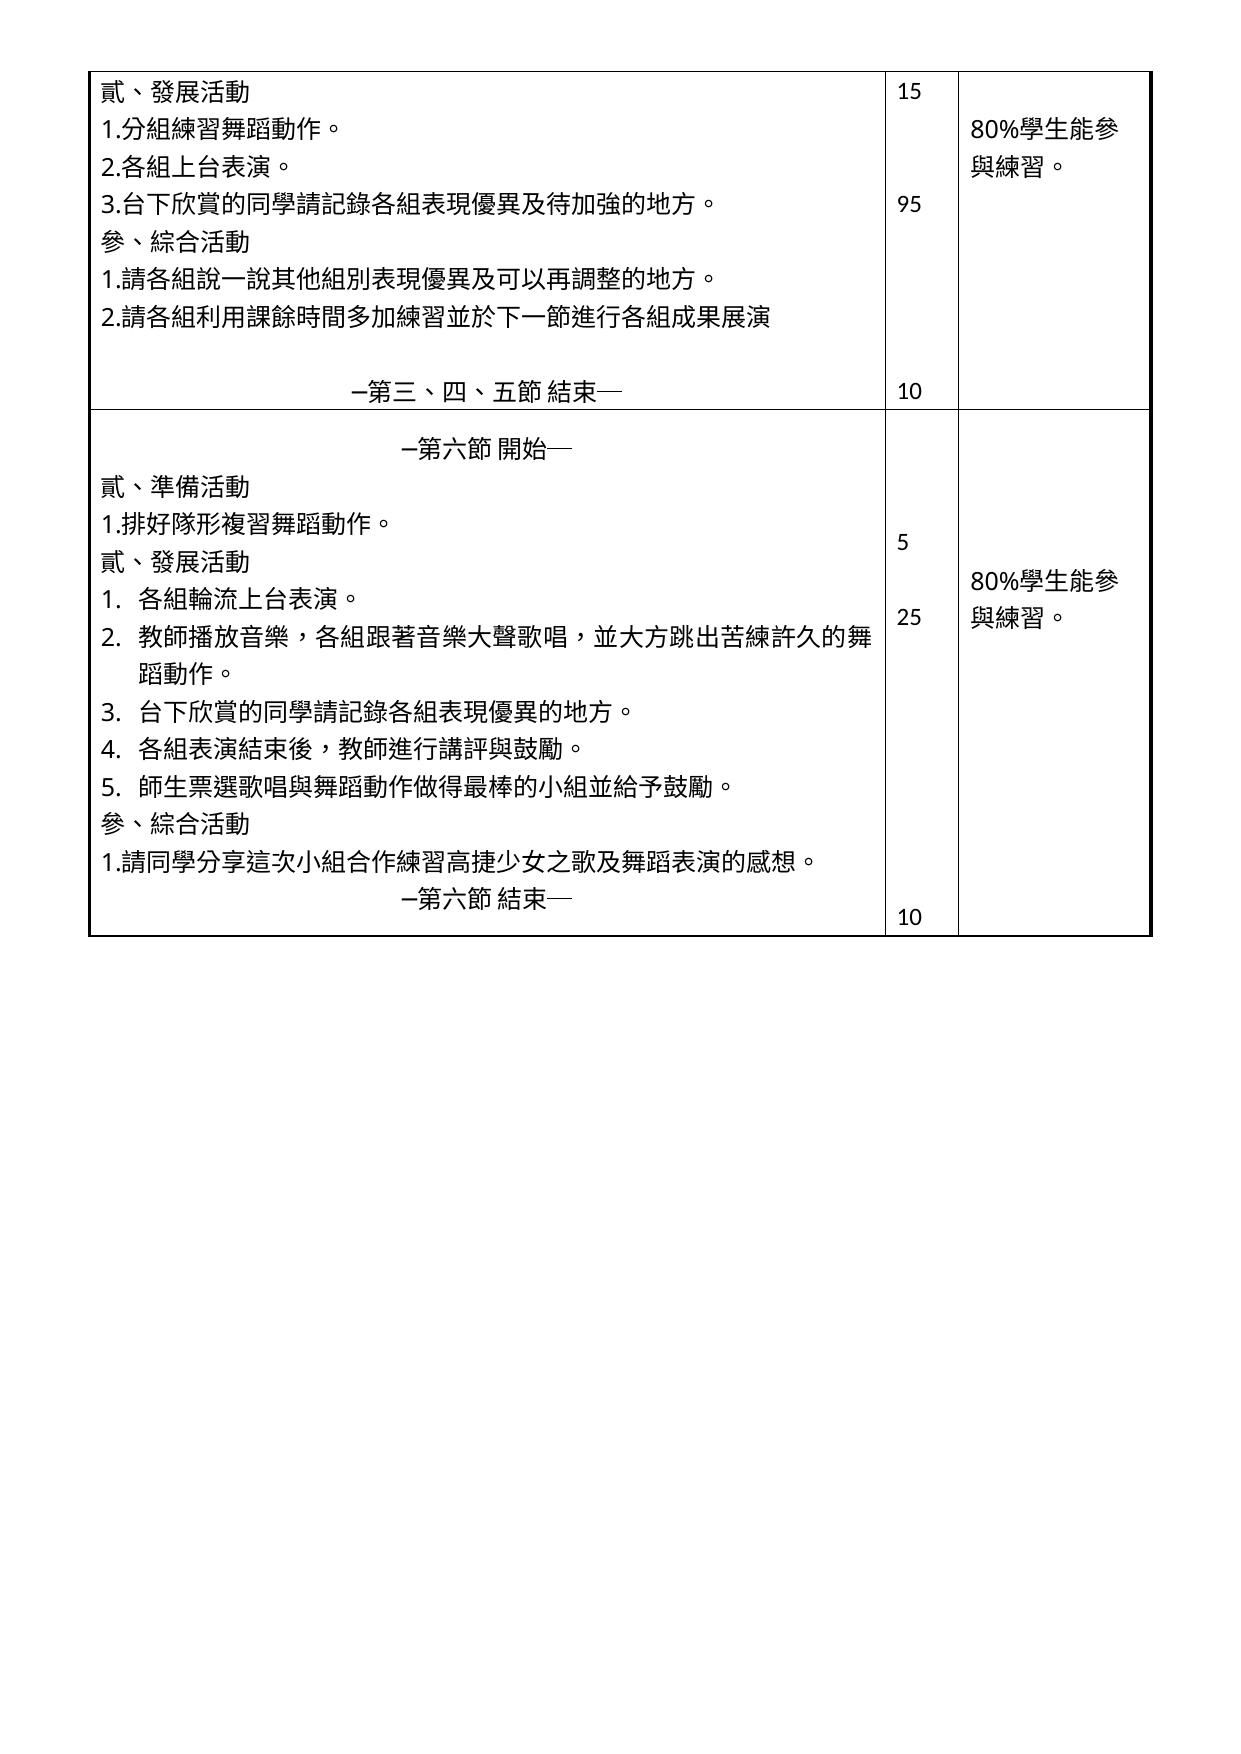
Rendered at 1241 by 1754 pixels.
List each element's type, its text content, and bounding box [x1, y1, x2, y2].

table_cell ─第六節 開始─ 貳、準備活動 1.排好隊形複習舞蹈動作。 貳、發展活動 各組輪流上台表演。 教師播放音樂，各組跟著音樂大聲歌唱，並大方跳出苦練許久的舞蹈動作。 台下欣賞的同學請記錄各組表現優異的地方。 各組表演結束後，教師進行講評與鼓勵。 師生票選歌唱與舞蹈動作做得最棒的小組並給予鼓勵。 參、綜合活動 1.請同學分享這次小組合作練習高捷少女之歌及舞蹈表演的感想。 ─第六節 結束─ [91, 410, 885, 935]
table_cell 80%學生能參與練習。 [959, 410, 1149, 935]
table_cell 80%學生能參與練習。 [959, 72, 1149, 409]
table_cell 5 25 10 [886, 410, 958, 935]
table_cell 15 95 10 [886, 72, 958, 409]
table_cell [91, 72, 885, 409]
